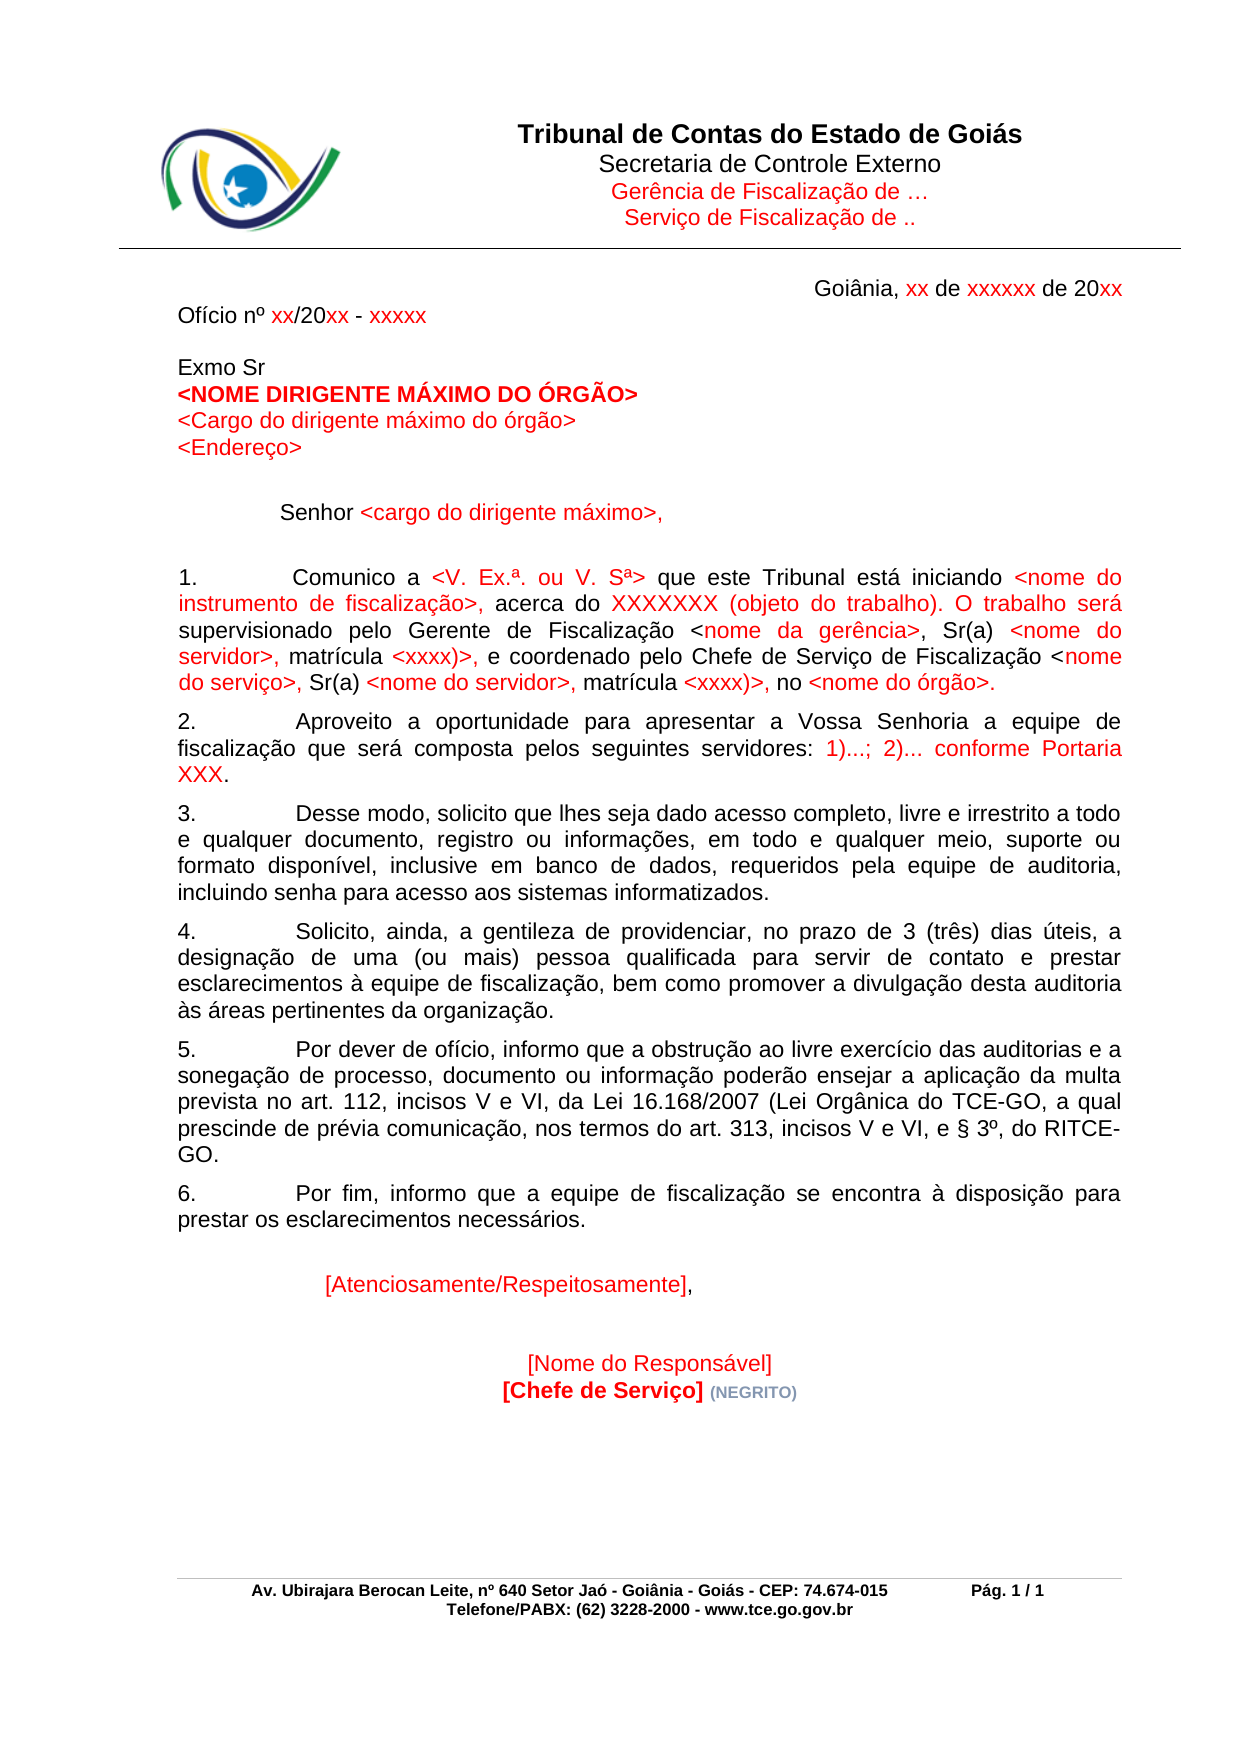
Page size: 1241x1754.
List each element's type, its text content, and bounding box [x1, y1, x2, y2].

text 1. Comunico a <V. Ex.ª. ou V. Sª> que este Tribunal está iniciando <nome do instrumento de fiscalização>, acerca do XXXXXXX (objeto do trabalho). O trabalho será supervisionado pelo Gerente de Fiscalização <nome da gerência>, Sr(a) <nome do servidor>, matrícula <xxxx)>, e coordenado pelo Chefe de Serviço de Fiscalização <nome do serviço>, Sr(a) <nome do servidor>, matrícula <xxxx)>, no <nome do órgão>. [178, 564, 1122, 696]
list Aproveito a oportunidade para apresentar a Vossa Senhoria a equipe de fiscalização que será composta pelos seguintes servidores: 1)...; 2)... conforme Portaria XXX. [177, 708, 1122, 787]
list Por fim, informo que a equipe de fiscalização se encontra à disposição para prestar os esclarecimentos necessários. [177, 1180, 1122, 1232]
picture [154, 121, 346, 239]
text <Cargo do dirigente máximo do órgão> [177, 407, 1122, 433]
text [Atenciosamente/Respeitosamente], [177, 1271, 1122, 1298]
list Por dever de ofício, informo que a obstrução ao livre exercício das auditorias e a sonegação de processo, documento ou informação poderão ensejar a aplicação da multa prevista no art. 112, incisos V e VI, da Lei 16.168/2007 (Lei Orgânica do TCE-GO, a qual prescinde de prévia comunicação, nos termos do art. 313, incisos V e VI, e § 3º, do RITCE-GO. [177, 1036, 1122, 1167]
text Exmo Sr [177, 354, 1122, 381]
text <NOME DIRIGENTE MÁXIMO DO ÓRGÃO> [177, 381, 1122, 407]
text [Nome do Responsável] [177, 1350, 1122, 1377]
text Goiânia, xx de xxxxxx de 20xx [177, 275, 1122, 302]
text Ofício nº xx/20xx - xxxxx [177, 302, 1122, 328]
list Desse modo, solicito que lhes seja dado acesso completo, livre e irrestrito a todo e qualquer documento, registro ou informações, em todo e qualquer meio, suporte ou formato disponível, inclusive em banco de dados, requeridos pela equipe de auditoria, incluindo senha para acesso aos sistemas informatizados. [177, 800, 1122, 905]
text <Endereço> [177, 433, 1122, 460]
list Solicito, ainda, a gentileza de providenciar, no prazo de 3 (três) dias úteis, a designação de uma (ou mais) pessoa qualificada para servir de contato e prestar esclarecimentos à equipe de fiscalização, bem como promover a divulgação desta auditoria às áreas pertinentes da organização. [177, 918, 1122, 1023]
text [Chefe de Serviço] (NEGRITO) [177, 1377, 1122, 1403]
text Senhor <cargo do dirigente máximo>, [177, 499, 1122, 525]
